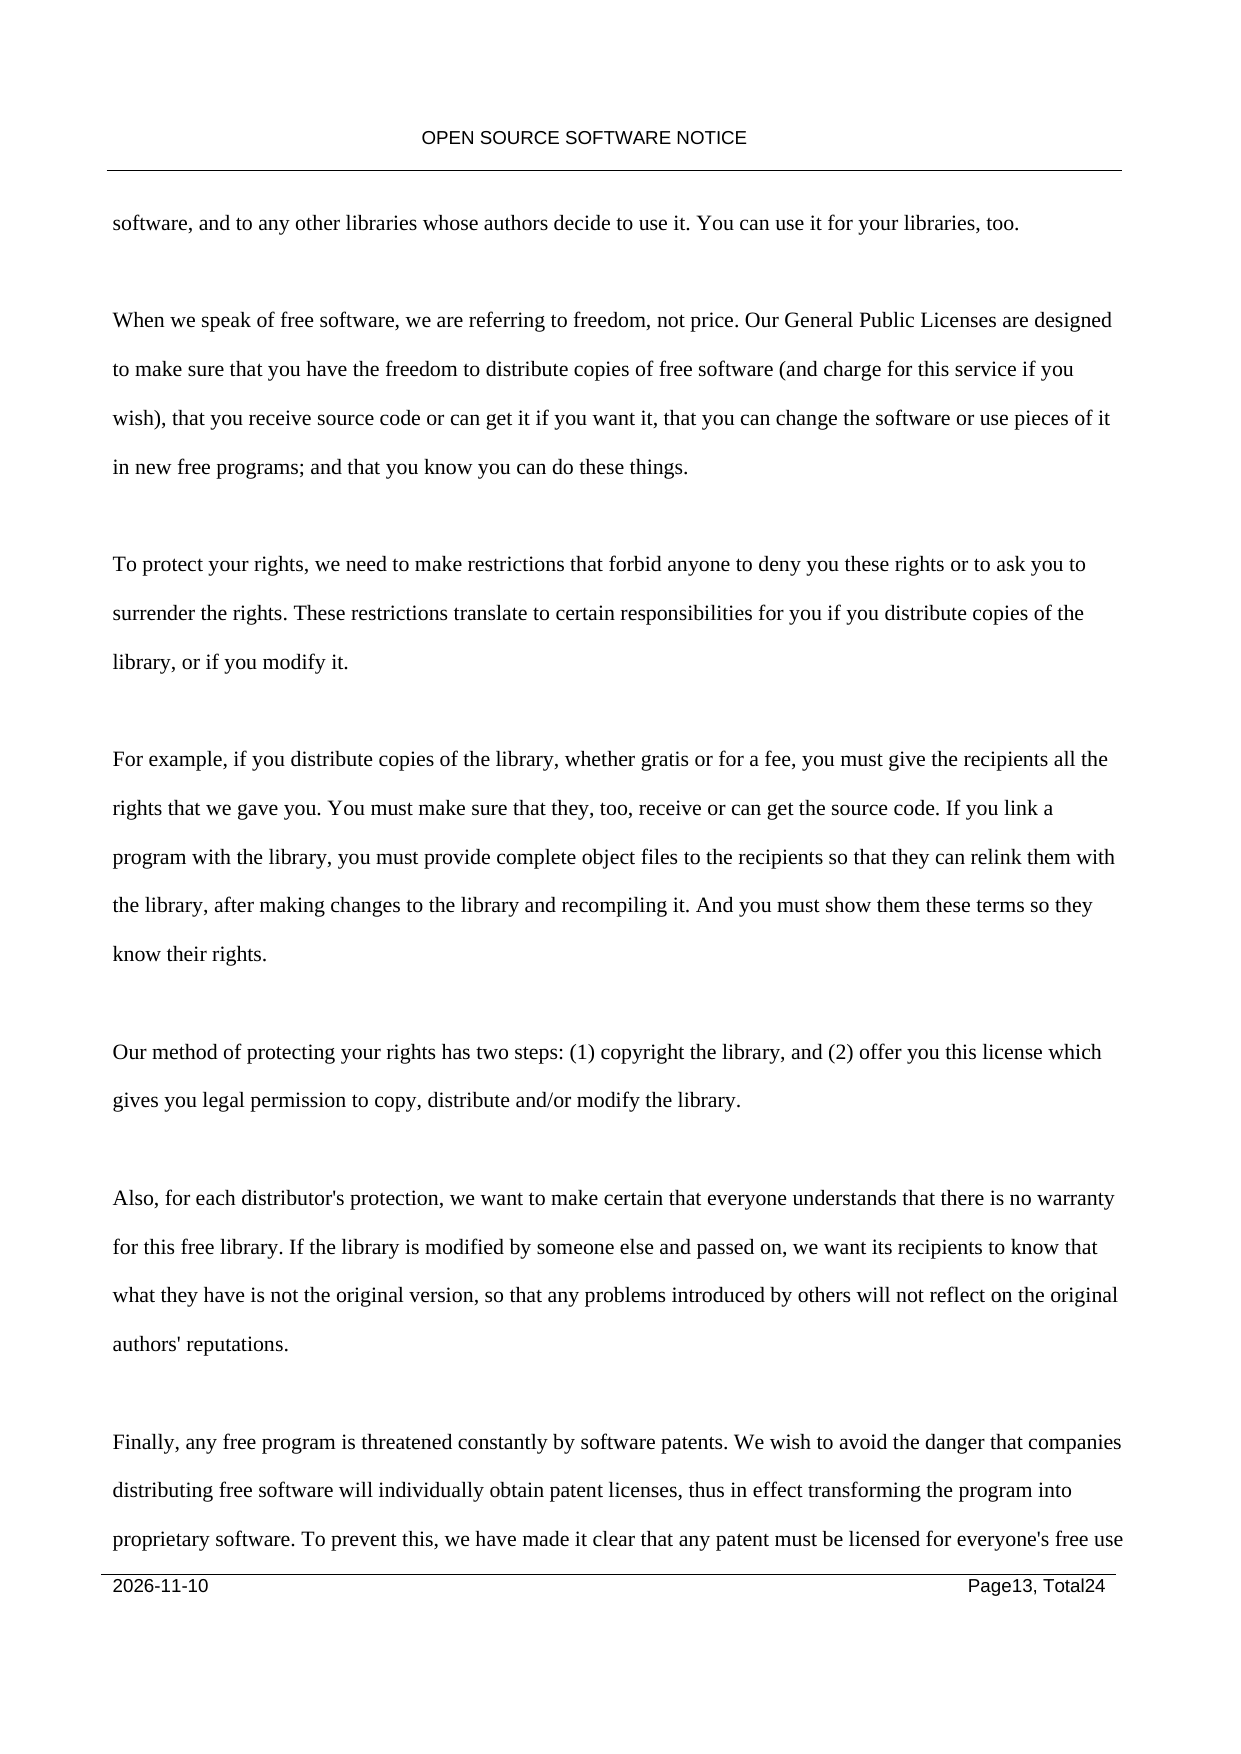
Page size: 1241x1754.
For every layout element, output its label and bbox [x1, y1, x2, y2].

text [112, 206, 1128, 1555]
